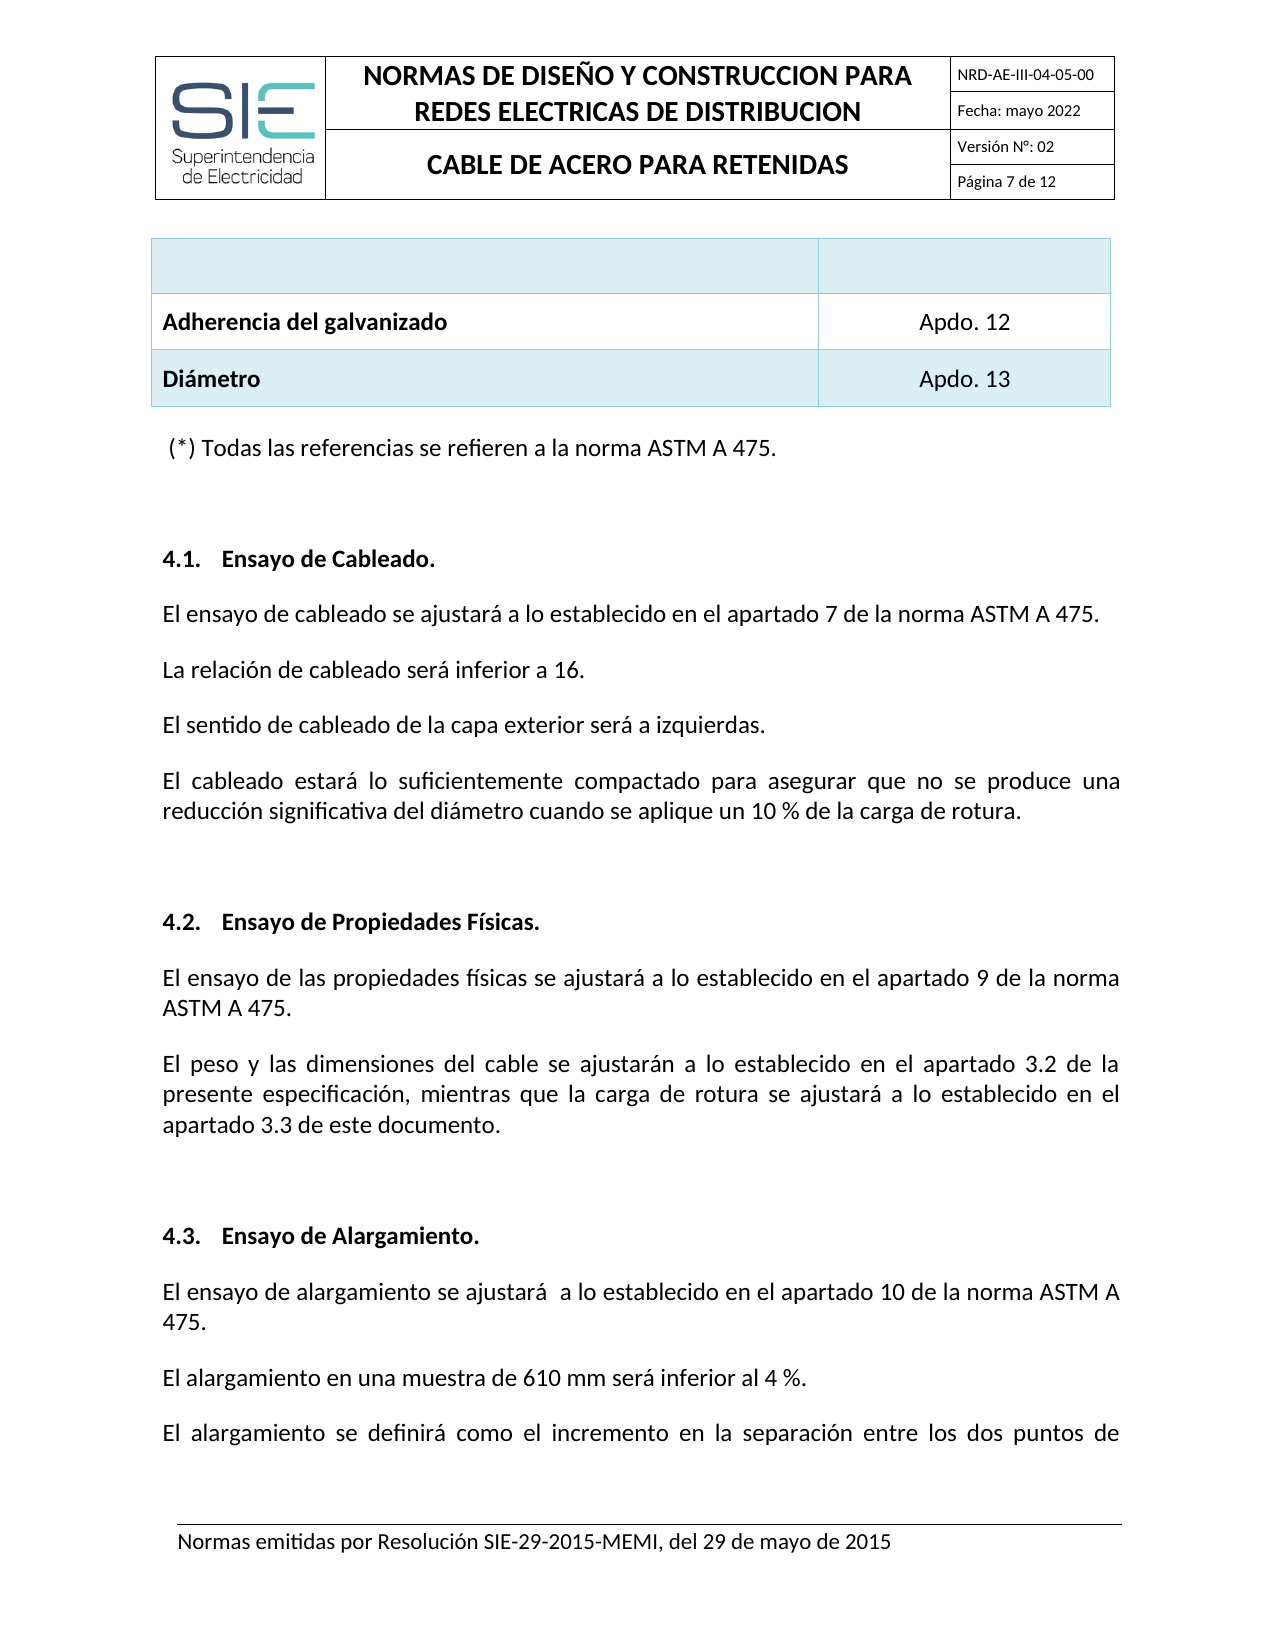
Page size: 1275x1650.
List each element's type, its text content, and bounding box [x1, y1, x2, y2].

table_cell Ductilidad del acero [152, 239, 818, 293]
list Ensayo de Alargamiento. [162, 1220, 1122, 1251]
text El ensayo de cableado se ajustará a lo establecido en el apartado 7 de la norma ASTM A 475. [162, 598, 1122, 629]
table_cell Apdo. 12 [819, 294, 1110, 349]
text El sentido de cableado de la capa exterior será a izquierdas. [162, 709, 1122, 740]
text La relación de cableado será inferior a 16. [162, 654, 1122, 684]
text El alargamiento en una muestra de será inferior al 4 %. [162, 1362, 1122, 1392]
list Ensayo de Propiedades Físicas. [162, 907, 1122, 937]
table_cell Diámetro [152, 350, 818, 406]
text El cableado estará lo suficientemente compactado para asegurar que no se produce una reducción significativa del diámetro cuando se aplique un 10 % de la carga de rotura. [162, 765, 1122, 826]
text El peso y las dimensiones del cable se ajustarán a lo establecido en el apartado 3.2 de la presente especificación, mientras que la carga de rotura se ajustará a lo establecido en el apartado 3.3 de este documento. [162, 1048, 1122, 1140]
list Ensayo de Cableado. [162, 543, 1122, 573]
table_cell Adherencia del galvanizado [152, 294, 818, 349]
table_cell Apdo. 13 [819, 350, 1110, 406]
text (*) Todas las referencias se refieren a la norma ASTM A 475. [162, 432, 1122, 462]
picture [166, 68, 321, 188]
table_cell Apdo. 11 [819, 239, 1110, 293]
text El ensayo de las propiedades físicas se ajustará a lo establecido en el apartado 9 de la norma ASTM A 475. [162, 962, 1122, 1023]
text El ensayo de alargamiento se ajustará a lo establecido en el apartado 10 de la norma ASTM A 475. [162, 1276, 1122, 1337]
